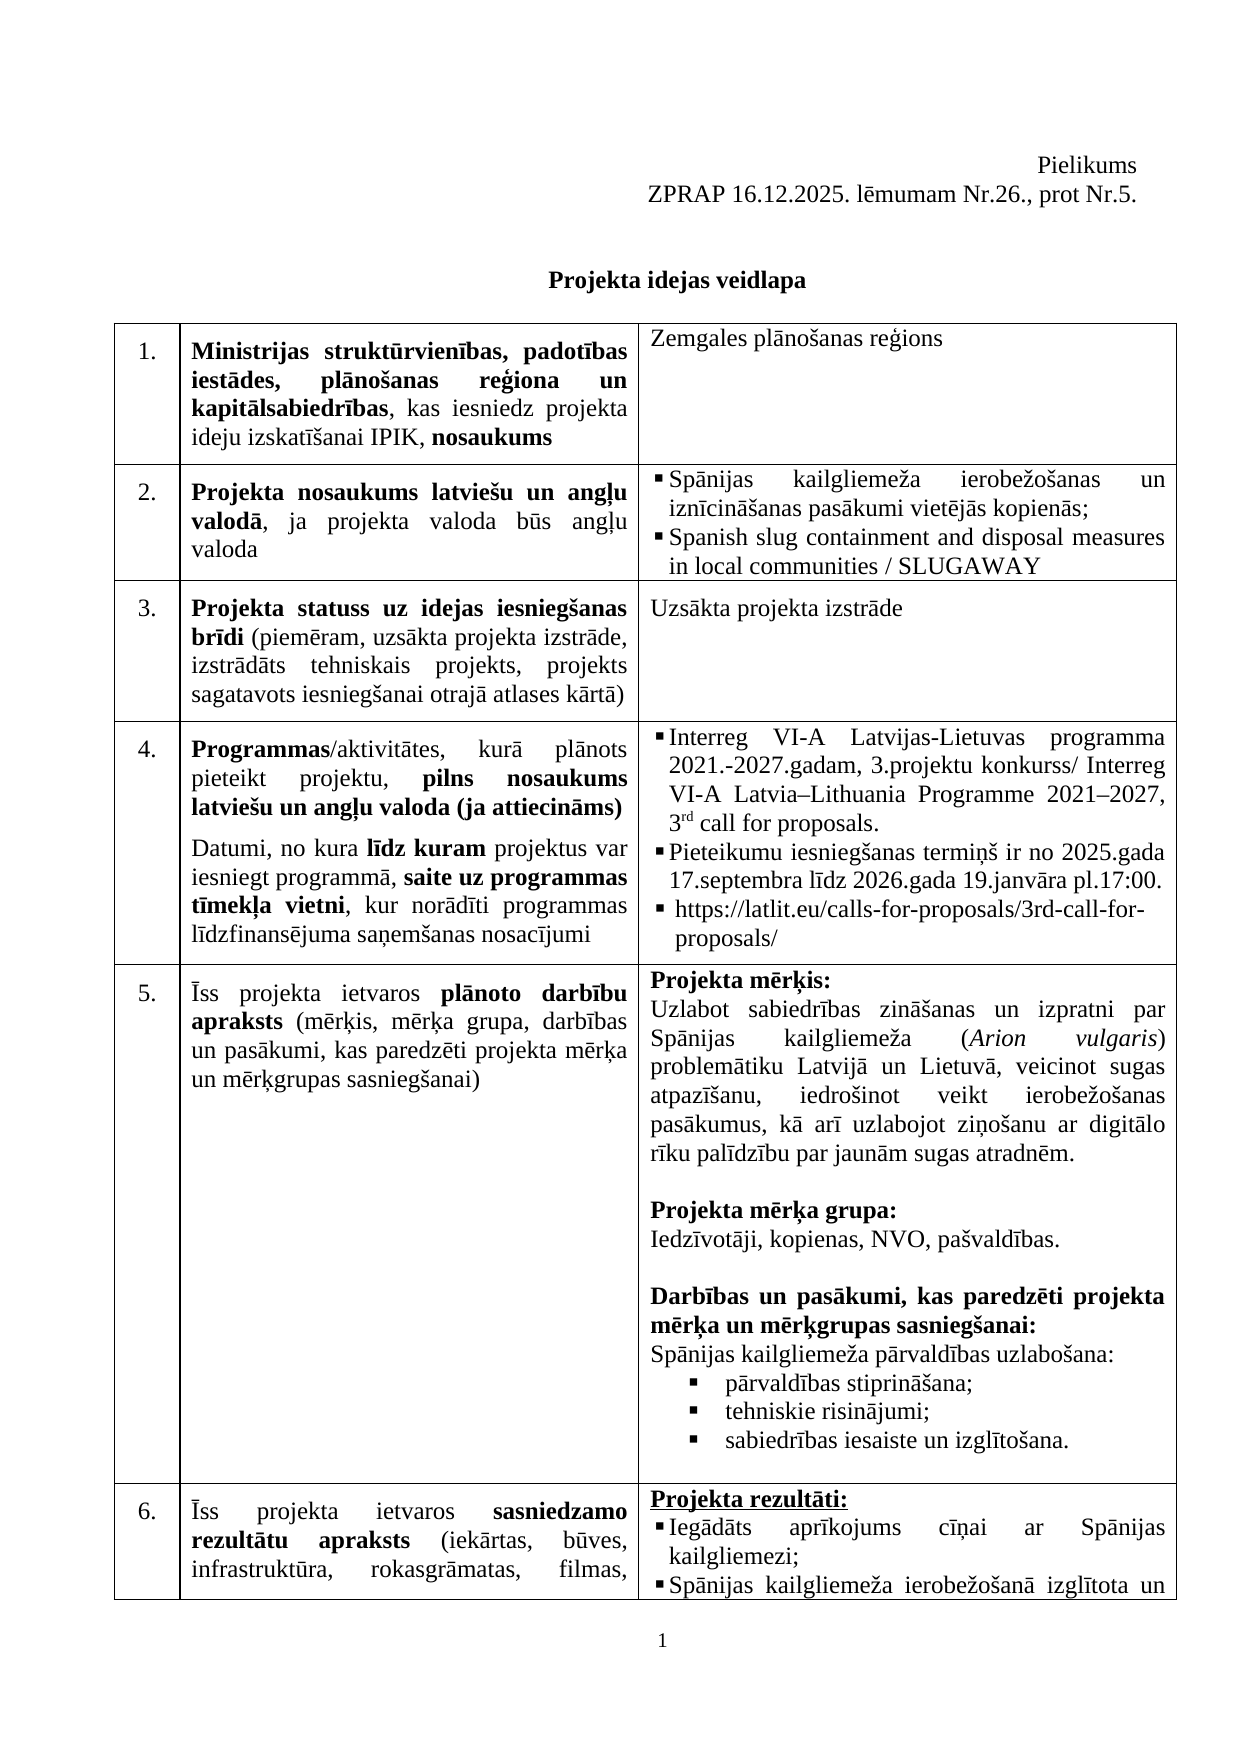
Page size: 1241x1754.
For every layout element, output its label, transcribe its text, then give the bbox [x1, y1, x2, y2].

table_header 1. [115, 324, 179, 463]
table_header Ministrijas struktūrvienības, padotības iestādes, plānošanas reģiona un kapitālsabiedrības, kas iesniedz projekta ideju izskatīšanai IPIK, nosaukums [181, 324, 638, 463]
table_cell Uzsākta projekta izstrāde [639, 581, 1176, 721]
table_cell 5. [115, 965, 179, 1483]
table_cell Projekta nosaukums latviešu un angļu valodā, ja projekta valoda būs angļu valoda [181, 465, 638, 579]
table_cell Programmas/aktivitātes, kurā plānots pieteikt projektu, pilns nosaukums latviešu un angļu valoda (ja attiecināms) Datumi, no kura līdz kuram projektus var iesniegt programmā, saite uz programmas tīmekļa vietni, kur norādīti programmas līdzfinansējuma saņemšanas nosacījumi [181, 722, 638, 964]
table_cell Projekta statuss uz idejas iesniegšanas brīdi (piemēram, uzsākta projekta izstrāde, izstrādāts tehniskais projekts, projekts sagatavots iesniegšanai otrajā atlases kārtā) [181, 581, 638, 721]
table_header Zemgales plānošanas reģions [639, 324, 1176, 463]
text Pielikums [187, 150, 1137, 179]
table_cell 6. [115, 1484, 179, 1599]
table_cell 4. [115, 722, 179, 964]
table_cell Projekta mērķis: Uzlabot sabiedrības zināšanas un izpratni par Spānijas kailgliemeža (Arion vulgaris) problemātiku Latvijā un Lietuvā, veicinot sugas atpazīšanu, iedrošinot veikt ierobežošanas pasākumus, kā arī uzlabojot ziņošanu ar digitālo rīku palīdzību par jaunām sugas atradnēm. Projekta mērķa grupa: Iedzīvotāji, kopienas, NVO, pašvaldības. Darbības un pasākumi, kas paredzēti projekta mērķa un mērķgrupas sasniegšanai: Spānijas kailgliemeža pārvaldības uzlabošana: pārvaldības stiprināšana; tehniskie risinājumi; sabiedrības iesaiste un izglītošana. [639, 965, 1176, 1483]
table_cell Īss projekta ietvaros plānoto darbību apraksts (mērķis, mērķa grupa, darbības un pasākumi, kas paredzēti projekta mērķa un mērķgrupas sasniegšanai) [181, 965, 638, 1483]
text ZPRAP 16.12.2025. lēmumam Nr.26., prot Nr.5. [187, 179, 1137, 207]
table_cell Spānijas kailgliemeža ierobežošanas un iznīcināšanas pasākumi vietējās kopienās; Spanish slug containment and disposal measures in local communities / SLUGAWAY [639, 465, 1176, 579]
table_cell 2. [115, 465, 179, 579]
table_cell Interreg VI-A Latvijas-Lietuvas programma 2021.-2027.gadam, 3.projektu konkurss/ Interreg VI-A Latvia–Lithuania Programme 2021–2027, 3rd call for proposals. Pieteikumu iesniegšanas termiņš ir no 2025.gada 17.septembra līdz 2026.gada 19.janvāra pl.17:00. https://latlit.eu/calls-for-proposals/3rd-call-for-proposals/ [639, 722, 1176, 964]
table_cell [639, 1484, 1176, 1599]
table_cell 3. [115, 581, 179, 721]
text Projekta idejas veidlapa [187, 265, 1167, 294]
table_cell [181, 1484, 638, 1599]
